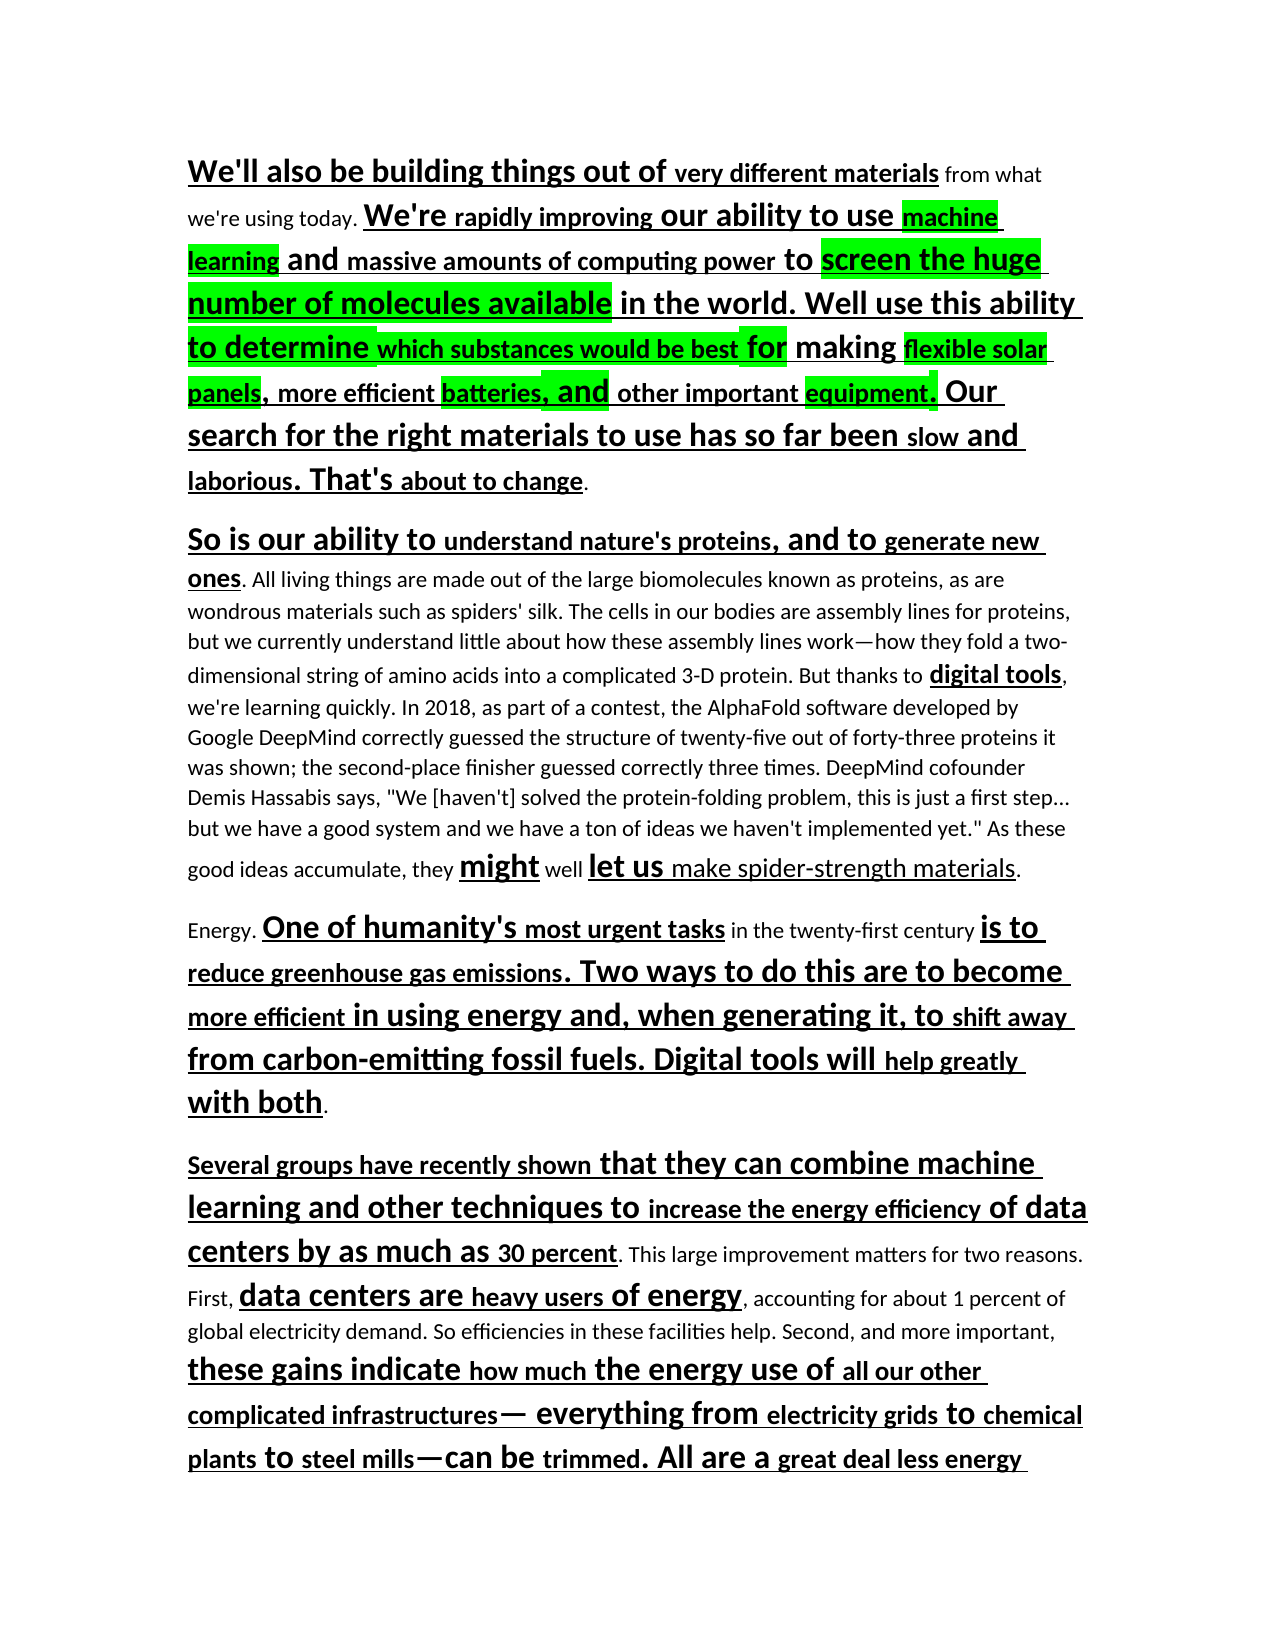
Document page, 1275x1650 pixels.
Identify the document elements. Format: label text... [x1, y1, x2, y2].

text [187, 1222, 1087, 1477]
text Energy. One of humanity's most urgent tasks in the twenty-first century is to reduce greenhouse gas emissions. Two ways to do this are to become more efficient in using energy and, when generating it, to shift away from carbon-emitting fossil fuels. Digital tools will help greatly with both. [187, 906, 1087, 1122]
text We'll also be building things out of very different materials from what we're using today. We're rapidly improving our ability to use machine learning and massive amounts of computing power to screen the huge number of molecules available in the world. Well use this ability to determine which substances would be best for making flexible solar panels, more efficient batteries, and other important equipment. Our search for the right materials to use has so far been slow and laborious. That's about to change. [187, 150, 1087, 498]
text So is our ability to understand nature's proteins, and to generate new ones. All living things are made out of the large biomolecules known as proteins, as are wondrous materials such as spiders' silk. The cells in our bodies are assembly lines for proteins, but we currently understand little about how these assembly lines work—how they fold a two-dimensional string of amino acids into a complicated 3-D protein. But thanks to digital tools, we're learning quickly. In 2018, as part of a contest, the AlphaFold software developed by Google DeepMind correctly guessed the structure of twenty-five out of forty-three proteins it was shown; the second-place finisher guessed correctly three times. DeepMind cofounder Demis Hassabis says, "We [haven't] solved the protein-folding problem, this is just a first step... but we have a good system and we have a ton of ideas we haven't implemented yet." As these good ideas accumulate, they might well let us make spider-strength materials. [187, 518, 1087, 886]
